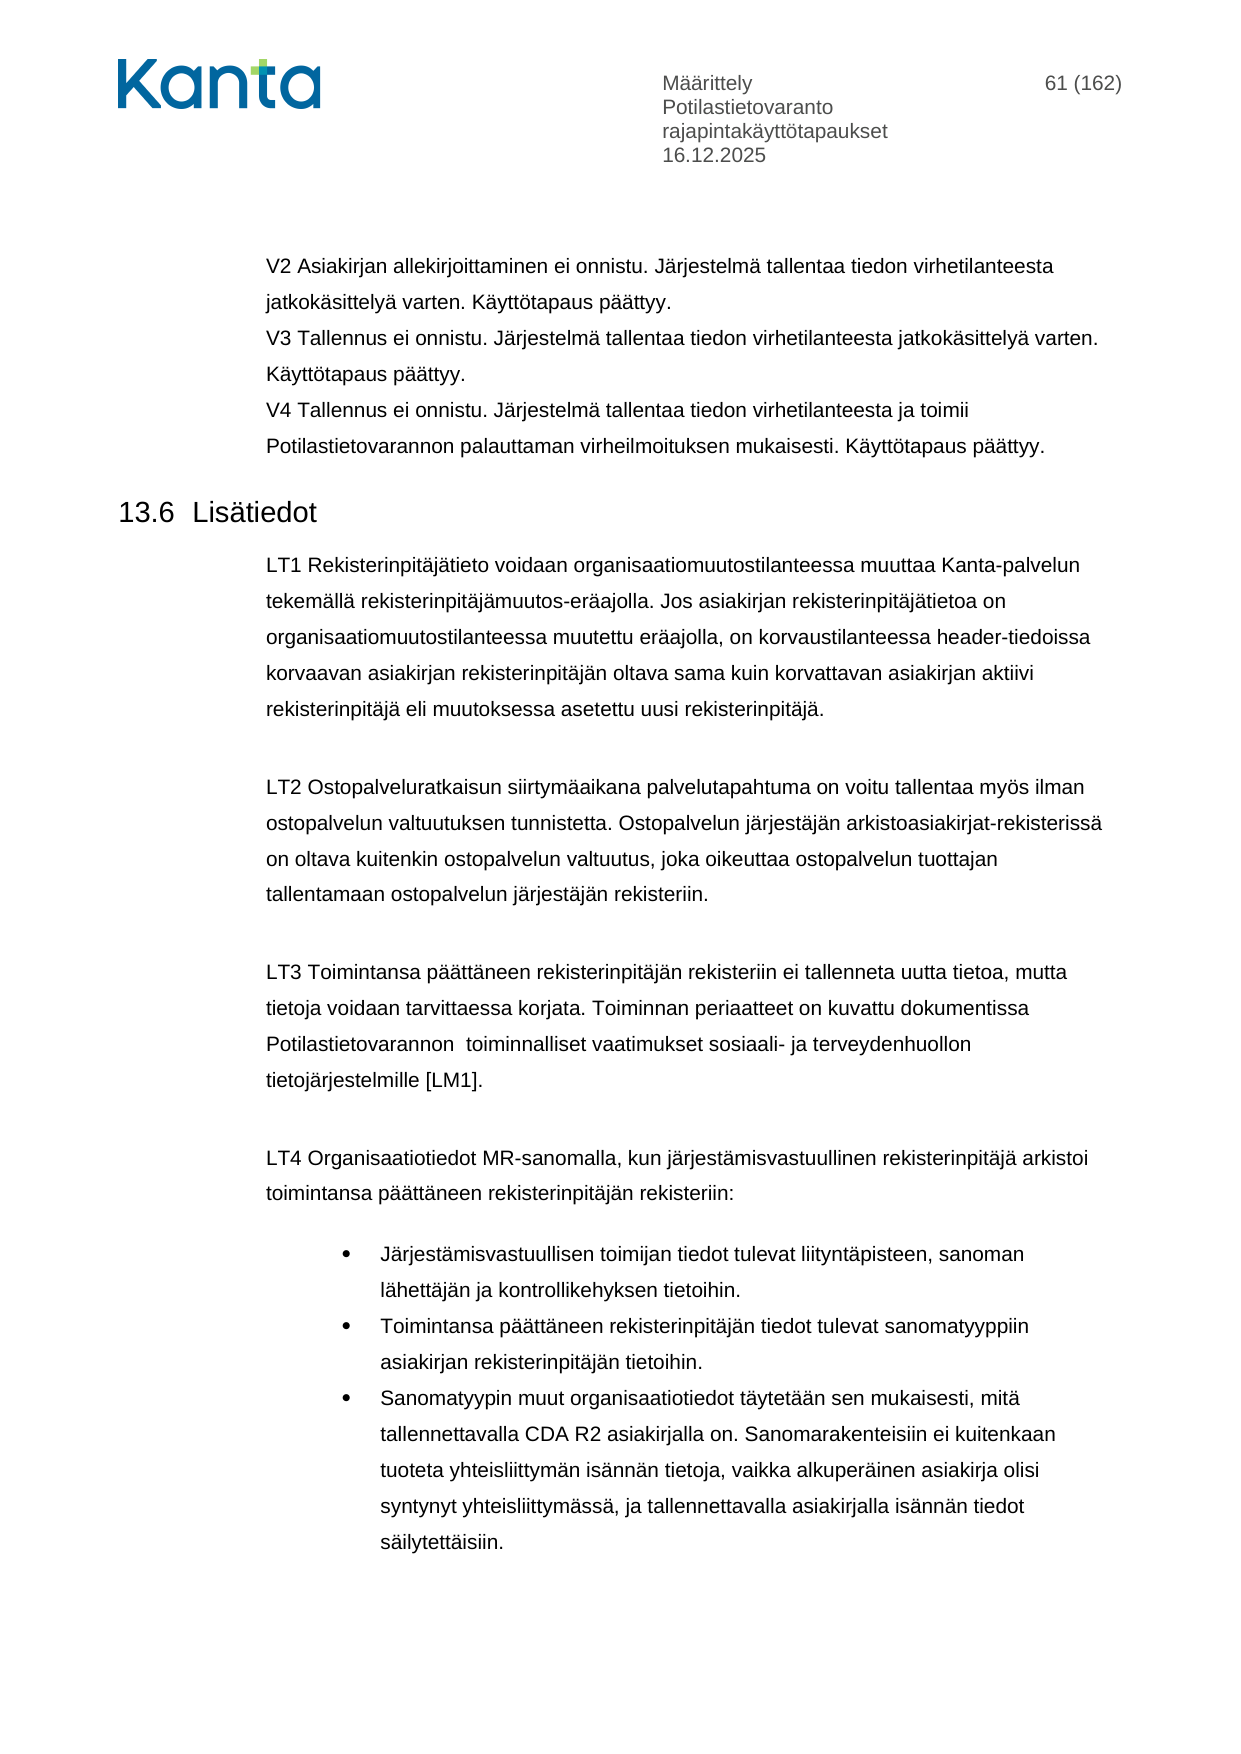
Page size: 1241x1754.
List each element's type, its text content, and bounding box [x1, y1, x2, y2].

text V4 Tallennus ei onnistu. Järjestelmä tallentaa tiedon virhetilanteesta ja toimii Potilastietovarannon palauttaman virheilmoituksen mukaisesti. Käyttötapaus päättyy. [266, 398, 1107, 458]
text V3 Tallennus ei onnistu. Järjestelmä tallentaa tiedon virhetilanteesta jatkokäsittelyä varten. Käyttötapaus päättyy. [266, 326, 1107, 386]
text LT1 Rekisterinpitäjätieto voidaan organisaatiomuutostilanteessa muuttaa Kanta-palvelun tekemällä rekisterinpitäjämuutos-eräajolla. Jos asiakirjan rekisterinpitäjätietoa on organisaatiomuutostilanteessa muutettu eräajolla, on korvaustilanteessa header-tiedoissa korvaavan asiakirjan rekisterinpitäjän oltava sama kuin korvattavan asiakirjan aktiivi rekisterinpitäjä eli muutoksessa asetettu uusi rekisterinpitäjä. [266, 553, 1107, 721]
text LT4 Organisaatiotiedot MR-sanomalla, kun järjestämisvastuullinen rekisterinpitäjä arkistoi toimintansa päättäneen rekisterinpitäjän rekisteriin: [266, 1145, 1107, 1205]
subtitle Lisätiedot [118, 494, 1107, 528]
text LT3 Toimintansa päättäneen rekisterinpitäjän rekisteriin ei tallenneta uutta tietoa, mutta tietoja voidaan tarvittaessa korjata. Toiminnan periaatteet on kuvattu dokumentissa Potilastietovarannon toiminnalliset vaatimukset sosiaali- ja terveydenhuollon tietojärjestelmille [LM1]. [266, 960, 1107, 1092]
text V2 Asiakirjan allekirjoittaminen ei onnistu. Järjestelmä tallentaa tiedon virhetilanteesta jatkokäsittelyä varten. Käyttötapaus päättyy. [266, 254, 1107, 314]
list Toimintansa päättäneen rekisterinpitäjän tiedot tulevat sanomatyyppiin asiakirjan rekisterinpitäjän tietoihin. [343, 1314, 1107, 1374]
text LT2 Ostopalveluratkaisun siirtymäaikana palvelutapahtuma on voitu tallentaa myös ilman ostopalvelun valtuutuksen tunnistetta. Ostopalvelun järjestäjän arkistoasiakirjat-rekisterissä on oltava kuitenkin ostopalvelun valtuutus, joka oikeuttaa ostopalvelun tuottajan tallentamaan ostopalvelun järjestäjän rekisteriin. [266, 774, 1107, 906]
list Järjestämisvastuullisen toimijan tiedot tulevat liityntäpisteen, sanoman lähettäjän ja kontrollikehyksen tietoihin. [343, 1242, 1107, 1302]
picture [118, 59, 321, 109]
list Sanomatyypin muut organisaatiotiedot täytetään sen mukaisesti, mitä tallennettavalla CDA R2 asiakirjalla on. Sanomarakenteisiin ei kuitenkaan tuoteta yhteisliittymän isännän tietoja, vaikka alkuperäinen asiakirja olisi syntynyt yhteisliittymässä, ja tallennettavalla asiakirjalla isännän tiedot säilytettäisiin. [343, 1386, 1107, 1554]
